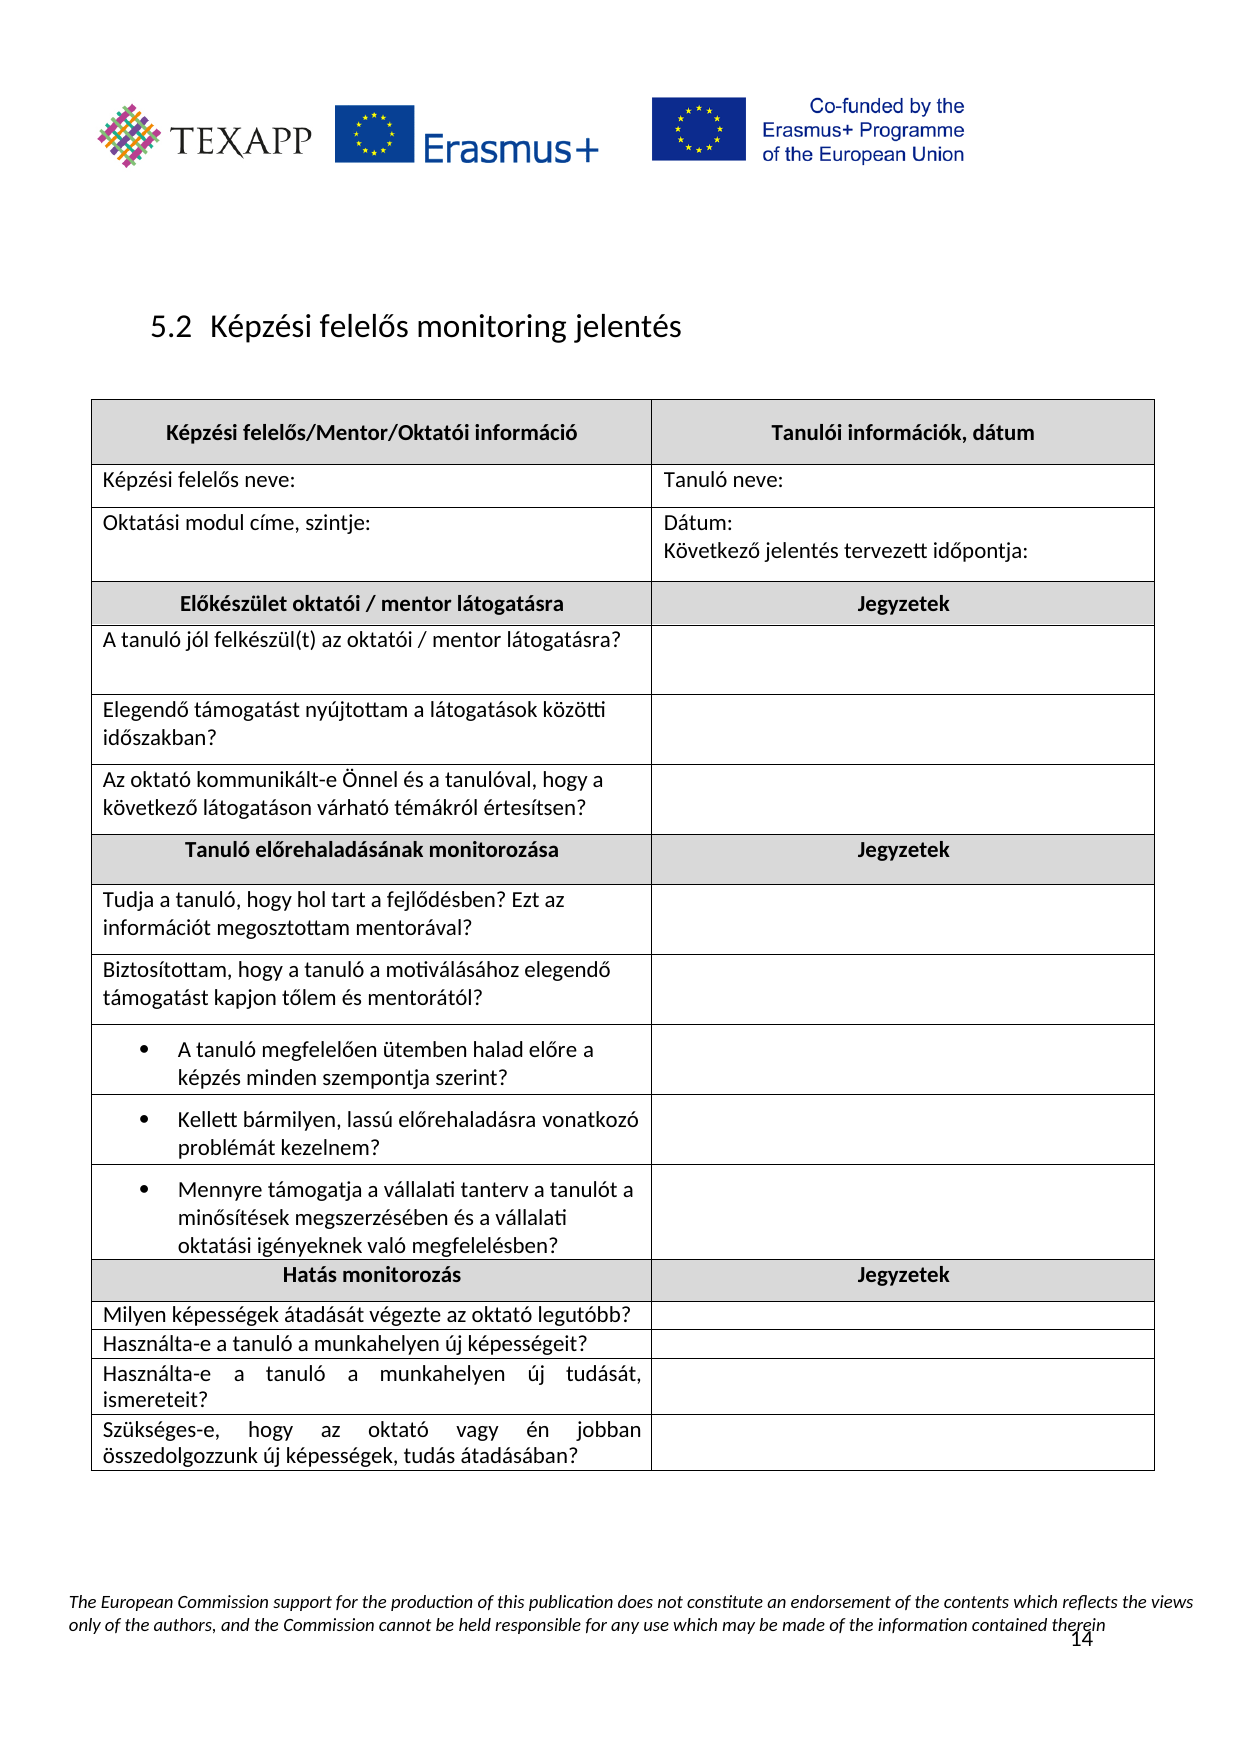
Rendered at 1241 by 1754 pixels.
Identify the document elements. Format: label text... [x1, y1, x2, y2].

table_cell A tanuló jól felkészül(t) az oktatói / mentor látogatásra? [92, 626, 651, 694]
table_cell a [222, 1359, 254, 1414]
table_header Tanulói információk, dátum [652, 400, 1154, 464]
table_cell Dátum: Következő jelentés tervezett időpontja: [652, 508, 1154, 581]
table_cell Jegyzetek [652, 835, 1154, 884]
table_cell Hatás monitorozás [92, 1260, 651, 1301]
table_cell [652, 1415, 1154, 1469]
table_cell Jegyzetek [652, 1260, 1154, 1301]
table_cell [652, 1359, 1154, 1414]
table_cell [652, 1095, 1154, 1163]
table_cell [652, 1330, 1154, 1358]
table_cell Jegyzetek [652, 582, 1154, 624]
table_cell [652, 1025, 1154, 1094]
table_cell [652, 885, 1154, 954]
table_cell Mennyre támogatja a vállalati tanterv a tanulót a minősítések megszerzésében és a vállalati oktatási igényeknek való megfelelésben? [92, 1165, 651, 1259]
picture [73, 87, 599, 185]
table_cell [652, 955, 1154, 1024]
list Képzési felelős monitoring jelentés [150, 305, 1196, 345]
table_cell munkahelyen [368, 1359, 516, 1414]
picture [632, 79, 980, 179]
table_header Képzési felelős/Mentor/Oktatói információ [92, 400, 651, 464]
table_cell Az oktató kommunikált-e Önnel és a tanulóval, hogy a következő látogatáson várható témákról értesítsen? [92, 765, 651, 834]
table_cell a [336, 1359, 368, 1414]
table_cell [652, 626, 1154, 694]
table_cell Oktatási modul címe, szintje: [92, 508, 651, 581]
table_cell új [516, 1359, 554, 1414]
table_cell [652, 695, 1154, 764]
table_cell Tudja a tanuló, hogy hol tart a fejlődésben? Ezt az információt megosztottam mentorával? [92, 885, 651, 954]
table_cell Használta-e ismereteit? [92, 1359, 222, 1414]
table_cell Használta-e a tanuló a munkahelyen új képességeit? [92, 1330, 651, 1358]
table_cell [652, 765, 1154, 834]
table_cell Elegendő támogatást nyújtottam a látogatások közötti időszakban? [92, 695, 651, 764]
table_cell Szükséges-e, hogy az oktató vagy én jobban összedolgozzunk új képességek, tudás átadásában? [92, 1415, 651, 1469]
table_cell tudását, [554, 1359, 651, 1414]
table_cell Képzési felelős neve: [92, 465, 651, 507]
table_cell A tanuló megfelelően ütemben halad előre a képzés minden szempontja szerint? [92, 1025, 651, 1094]
table_cell tanuló [254, 1359, 336, 1414]
table_cell Kellett bármilyen, lassú előrehaladásra vonatkozó problémát kezelnem? [92, 1095, 651, 1163]
table_cell Tanuló előrehaladásának monitorozása [92, 835, 651, 884]
table_cell Biztosítottam, hogy a tanuló a motiválásához elegendő támogatást kapjon tőlem és mentorától? [92, 955, 651, 1024]
table_cell [652, 1302, 1154, 1329]
table_cell Tanuló neve: [652, 465, 1154, 507]
table_cell Milyen képességek átadását végezte az oktató legutóbb? [92, 1302, 651, 1329]
table_cell Előkészület oktatói / mentor látogatásra [92, 582, 651, 624]
table_cell [652, 1165, 1154, 1259]
